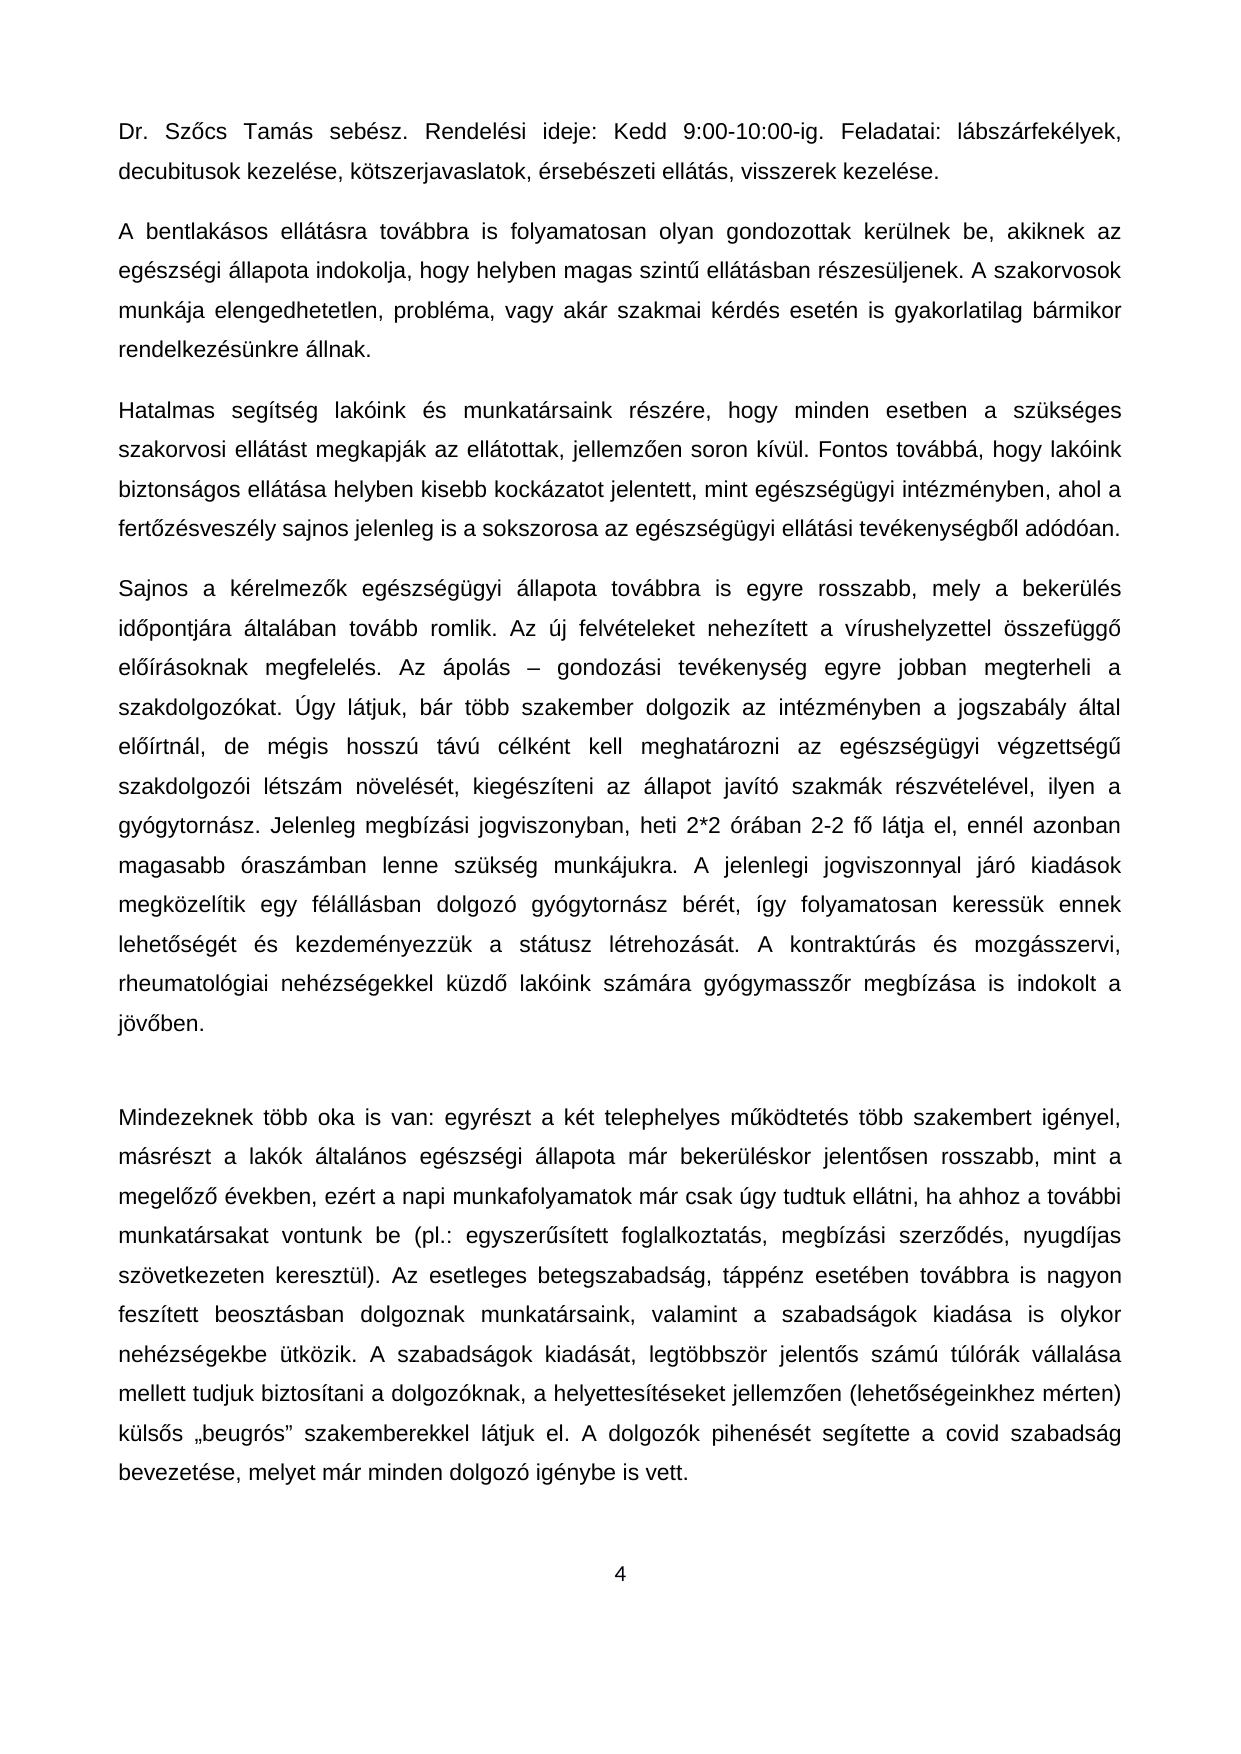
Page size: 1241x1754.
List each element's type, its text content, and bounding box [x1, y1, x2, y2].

text Mindezeknek több oka is van: egyrészt a két telephelyes működtetés több szakembert igényel, másrészt a lakók általános egészségi állapota már bekerüléskor jelentősen rosszabb, mint a megelőző években, ezért a napi munkafolyamatok már csak úgy tudtuk ellátni, ha ahhoz a további munkatársakat vontunk be (pl.: egyszerűsített foglalkoztatás, megbízási szerződés, nyugdíjas szövetkezeten keresztül). Az esetleges betegszabadság, táppénz esetében továbbra is nagyon feszített beosztásban dolgoznak munkatársaink, valamint a szabadságok kiadása is olykor nehézségekbe ütközik. A szabadságok kiadását, legtöbbször jelentős számú túlórák vállalása mellett tudjuk biztosítani a dolgozóknak, a helyettesítéseket jellemzően (lehetőségeinkhez mérten) külsős „beugrós” szakemberekkel látjuk el. A dolgozók pihenését segítette a covid szabadság bevezetése, melyet már minden dolgozó igénybe is vett. [118, 1104, 1122, 1485]
text Hatalmas segítség lakóink és munkatársaink részére, hogy minden esetben a szükséges szakorvosi ellátást megkapják az ellátottak, jellemzően soron kívül. Fontos továbbá, hogy lakóink biztonságos ellátása helyben kisebb kockázatot jelentett, mint egészségügyi intézményben, ahol a fertőzésveszély sajnos jelenleg is a sokszorosa az egészségügyi ellátási tevékenységből adódóan. [118, 397, 1122, 541]
text A bentlakásos ellátásra továbbra is folyamatosan olyan gondozottak kerülnek be, akiknek az egészségi állapota indokolja, hogy helyben magas szintű ellátásban részesüljenek. A szakorvosok munkája elengedhetetlen, probléma, vagy akár szakmai kérdés esetén is gyakorlatilag bármikor rendelkezésünkre állnak. [118, 218, 1122, 363]
text Sajnos a kérelmezők egészségügyi állapota továbbra is egyre rosszabb, mely a bekerülés időpontjára általában tovább romlik. Az új felvételeket nehezített a vírushelyzettel összefüggő előírásoknak megfelelés. Az ápolás – gondozási tevékenység egyre jobban megterheli a szakdolgozókat. Úgy látjuk, bár több szakember dolgozik az intézményben a jogszabály által előírtnál, de mégis hosszú távú célként kell meghatározni az egészségügyi végzettségű szakdolgozói létszám növelését, kiegészíteni az állapot javító szakmák részvételével, ilyen a gyógytornász. Jelenleg megbízási jogviszonyban, heti 2*2 órában 2-2 fő látja el, ennél azonban magasabb óraszámban lenne szükség munkájukra. A jelenlegi jogviszonnyal járó kiadások megközelítik egy félállásban dolgozó gyógytornász bérét, így folyamatosan keressük ennek lehetőségét és kezdeményezzük a státusz létrehozását. A kontraktúrás és mozgásszervi, rheumatológiai nehézségekkel küzdő lakóink számára gyógymasszőr megbízása is indokolt a jövőben. [118, 575, 1122, 1036]
text Dr. Szőcs Tamás sebész. Rendelési ideje: Kedd 9:00-10:00-ig. Feladatai: lábszárfekélyek, decubitusok kezelése, kötszerjavaslatok, érsebészeti ellátás, visszerek kezelése. [118, 118, 1122, 184]
